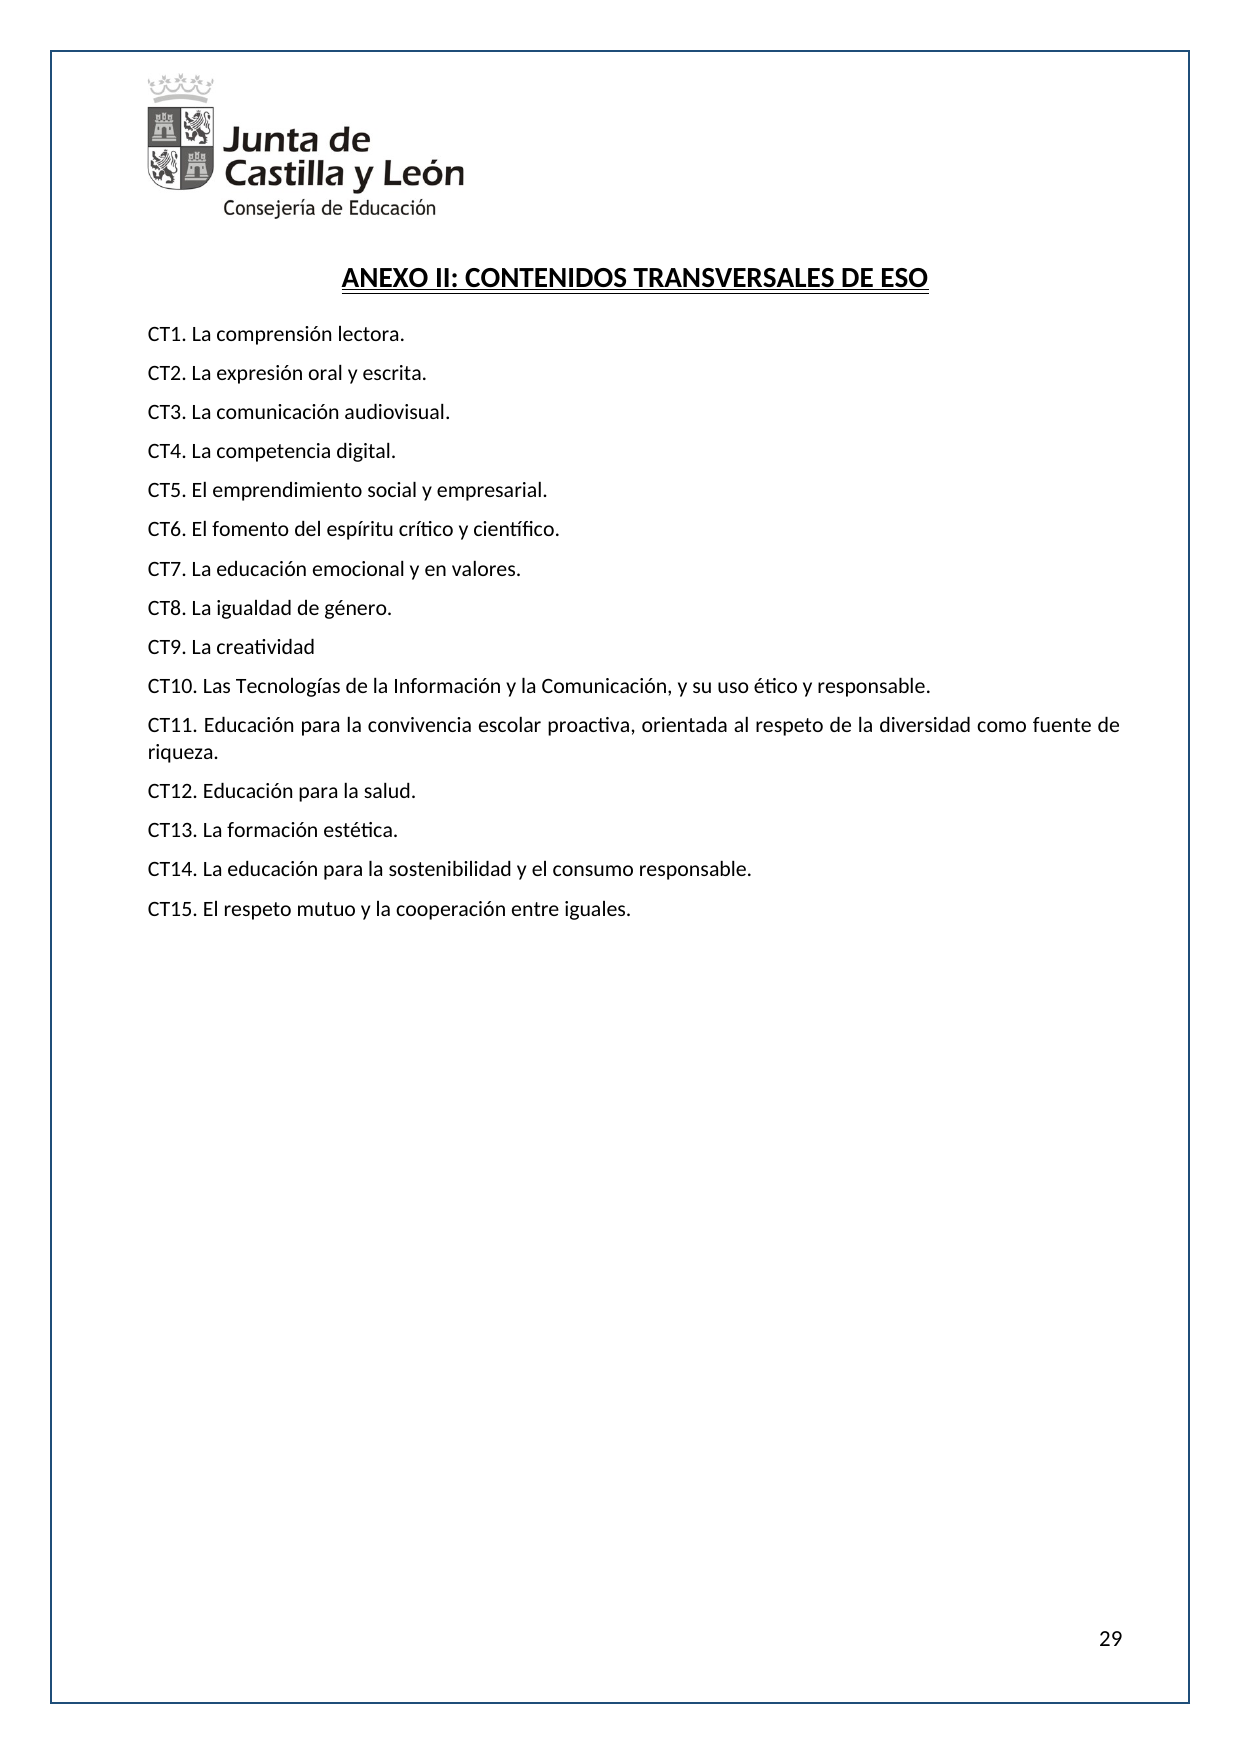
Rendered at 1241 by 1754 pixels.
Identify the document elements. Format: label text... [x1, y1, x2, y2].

text CT6. El fomento del espíritu crítico y científico. [148, 516, 1122, 542]
text CT9. La creatividad [148, 633, 1122, 660]
text CT4. La competencia digital. [148, 437, 1122, 464]
text CT2. La expresión oral y escrita. [148, 359, 1122, 386]
text CT10. Las Tecnologías de la Información y la Comunicación, y su uso ético y responsable. [148, 672, 1122, 699]
text CT5. El emprendimiento social y empresarial. [148, 476, 1122, 503]
text CT8. La igualdad de género. [148, 594, 1122, 621]
text CT1. La comprensión lectora. [148, 320, 1122, 346]
text CT15. El respeto mutuo y la cooperación entre iguales. [148, 895, 1122, 921]
text CT7. La educación emocional y en valores. [148, 555, 1122, 581]
text CT11. Educación para la convivencia escolar proactiva, orientada al respeto de la diversidad como fuente de riqueza. [148, 711, 1122, 765]
picture [147, 73, 464, 219]
text CT14. La educación para la sostenibilidad y el consumo responsable. [148, 856, 1122, 882]
text CT13. La formación estética. [148, 816, 1122, 843]
text ANEXO II: CONTENIDOS TRANSVERSALES DE ESO [148, 259, 1122, 295]
text CT3. La comunicación audiovisual. [148, 398, 1122, 425]
text CT12. Educación para la salud. [148, 777, 1122, 804]
